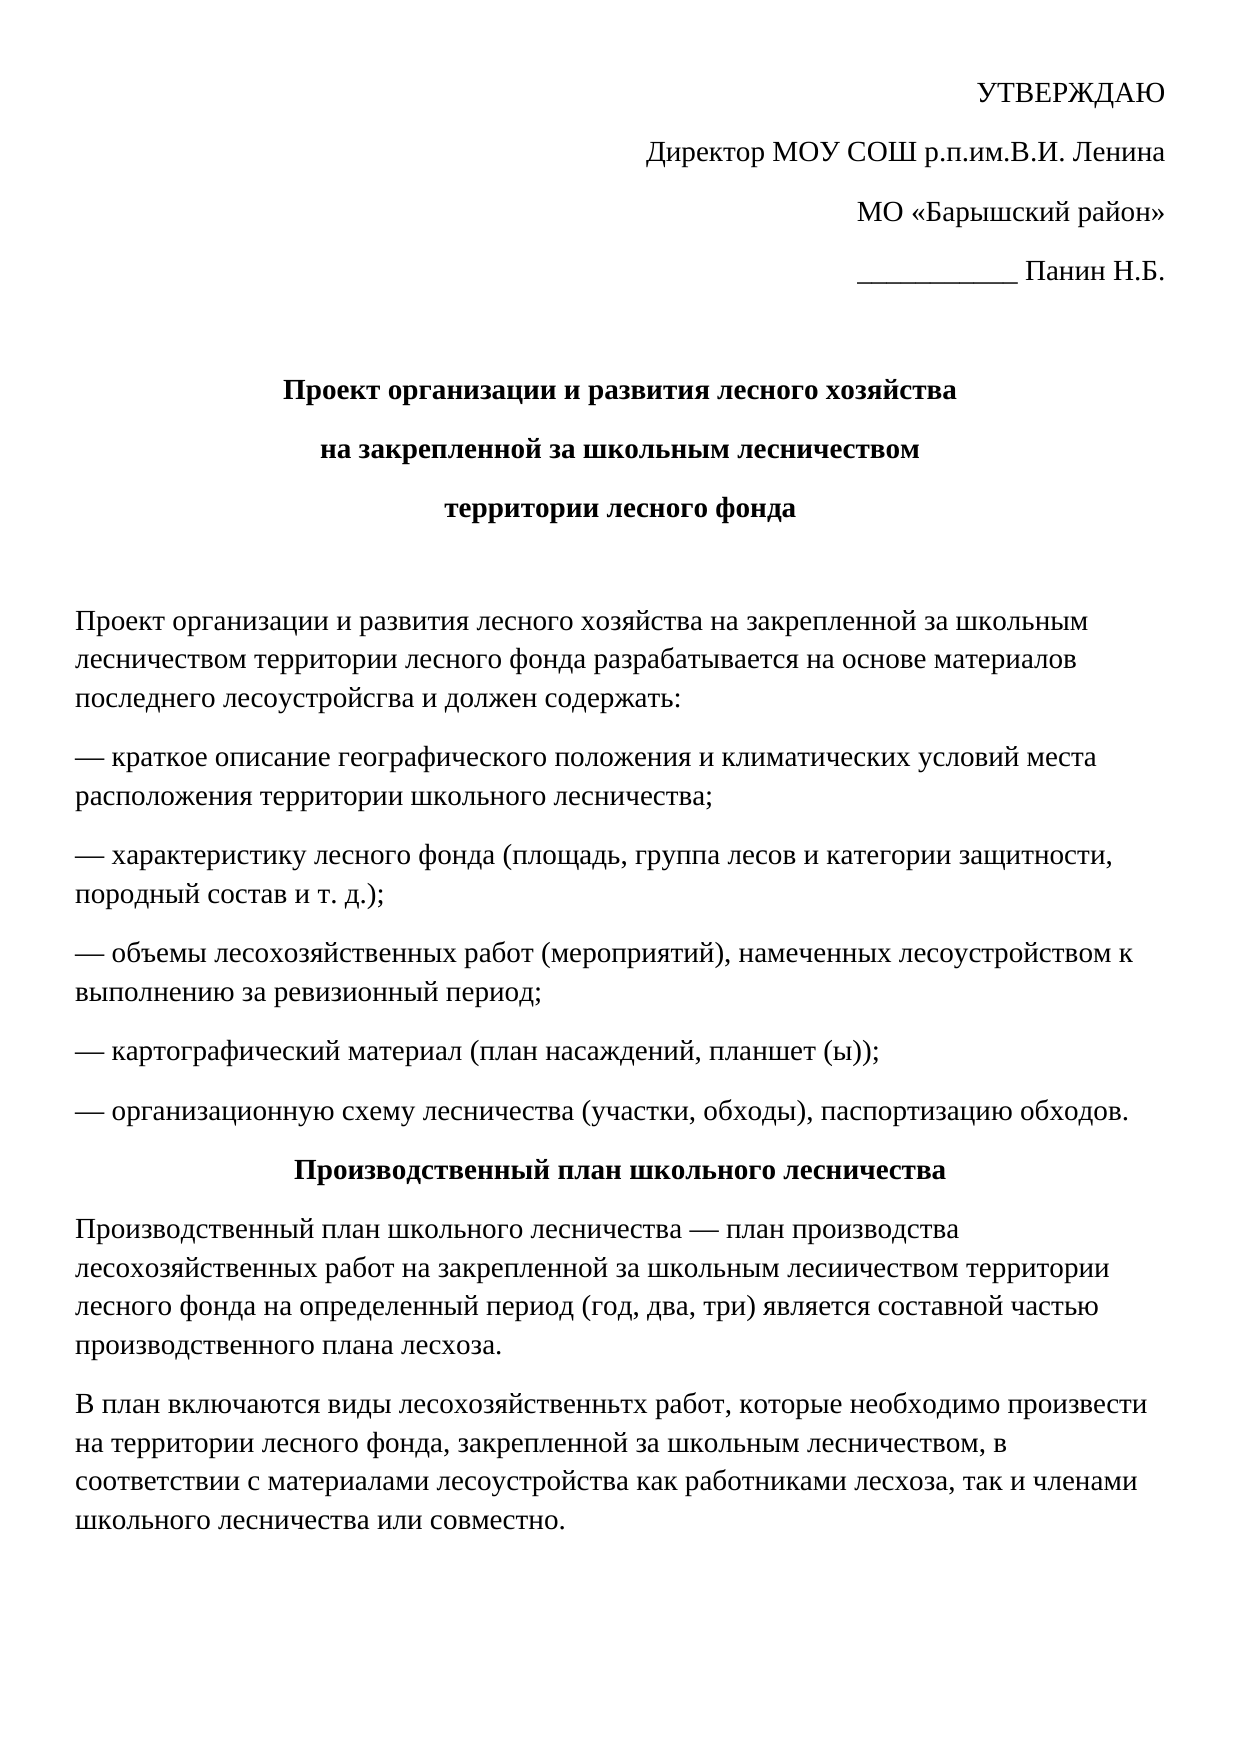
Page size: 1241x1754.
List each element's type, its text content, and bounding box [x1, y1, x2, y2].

text — характеристику лесного фонда (площадь, группа лесов и категории защитности, породный состав и т. д.); [75, 837, 1165, 909]
text — картографический материал (план насаждений, планшет (ы)); [75, 1033, 1165, 1067]
text территории лесного фонда [75, 491, 1165, 524]
text Проект организации и развития лесного хозяйства [75, 372, 1165, 405]
text Проект организации и развития лесного хозяйства на закрепленной за школьным лесничеством территории лесного фонда разрабатывается на основе материалов последнего лесоустройсгва и должен содержать: [75, 603, 1165, 714]
text В план включаются виды лесохозяйственньтх работ, которые необходимо произвести на территории лесного фонда, закрепленной за школьным лесничеством, в соответствии с материалами лесоустройства как работниками лесхоза, так и членами школьного лесничества или совместно. [75, 1386, 1165, 1536]
text МО «Барышский район» [75, 194, 1165, 227]
text — краткое описание географического положения и климатических условий места расположения территории школьного лесничества; [75, 739, 1165, 812]
text — организационную схему лесничества (участки, обходы), паспортизацию обходов. [75, 1093, 1165, 1126]
text Директор МОУ СОШ р.п.им.В.И. Ленина [75, 134, 1165, 168]
text Производственный план школьного лесничества [75, 1152, 1165, 1186]
text УТВЕРЖДАЮ [75, 75, 1165, 108]
text на закрепленной за школьным лесничеством [75, 431, 1165, 465]
text ___________ Панин Н.Б. [75, 253, 1165, 287]
text — объемы лесохозяйственных работ (мероприятий), намеченных лесоустройством к выполнению за ревизионный период; [75, 935, 1165, 1007]
text Производственный план школьного лесничества — план производства лесохозяйственных работ на закрепленной за школьным лесиичеством территории лесного фонда на определенный период (год, два, три) является составной частью производственного плана лесхоза. [75, 1211, 1165, 1361]
